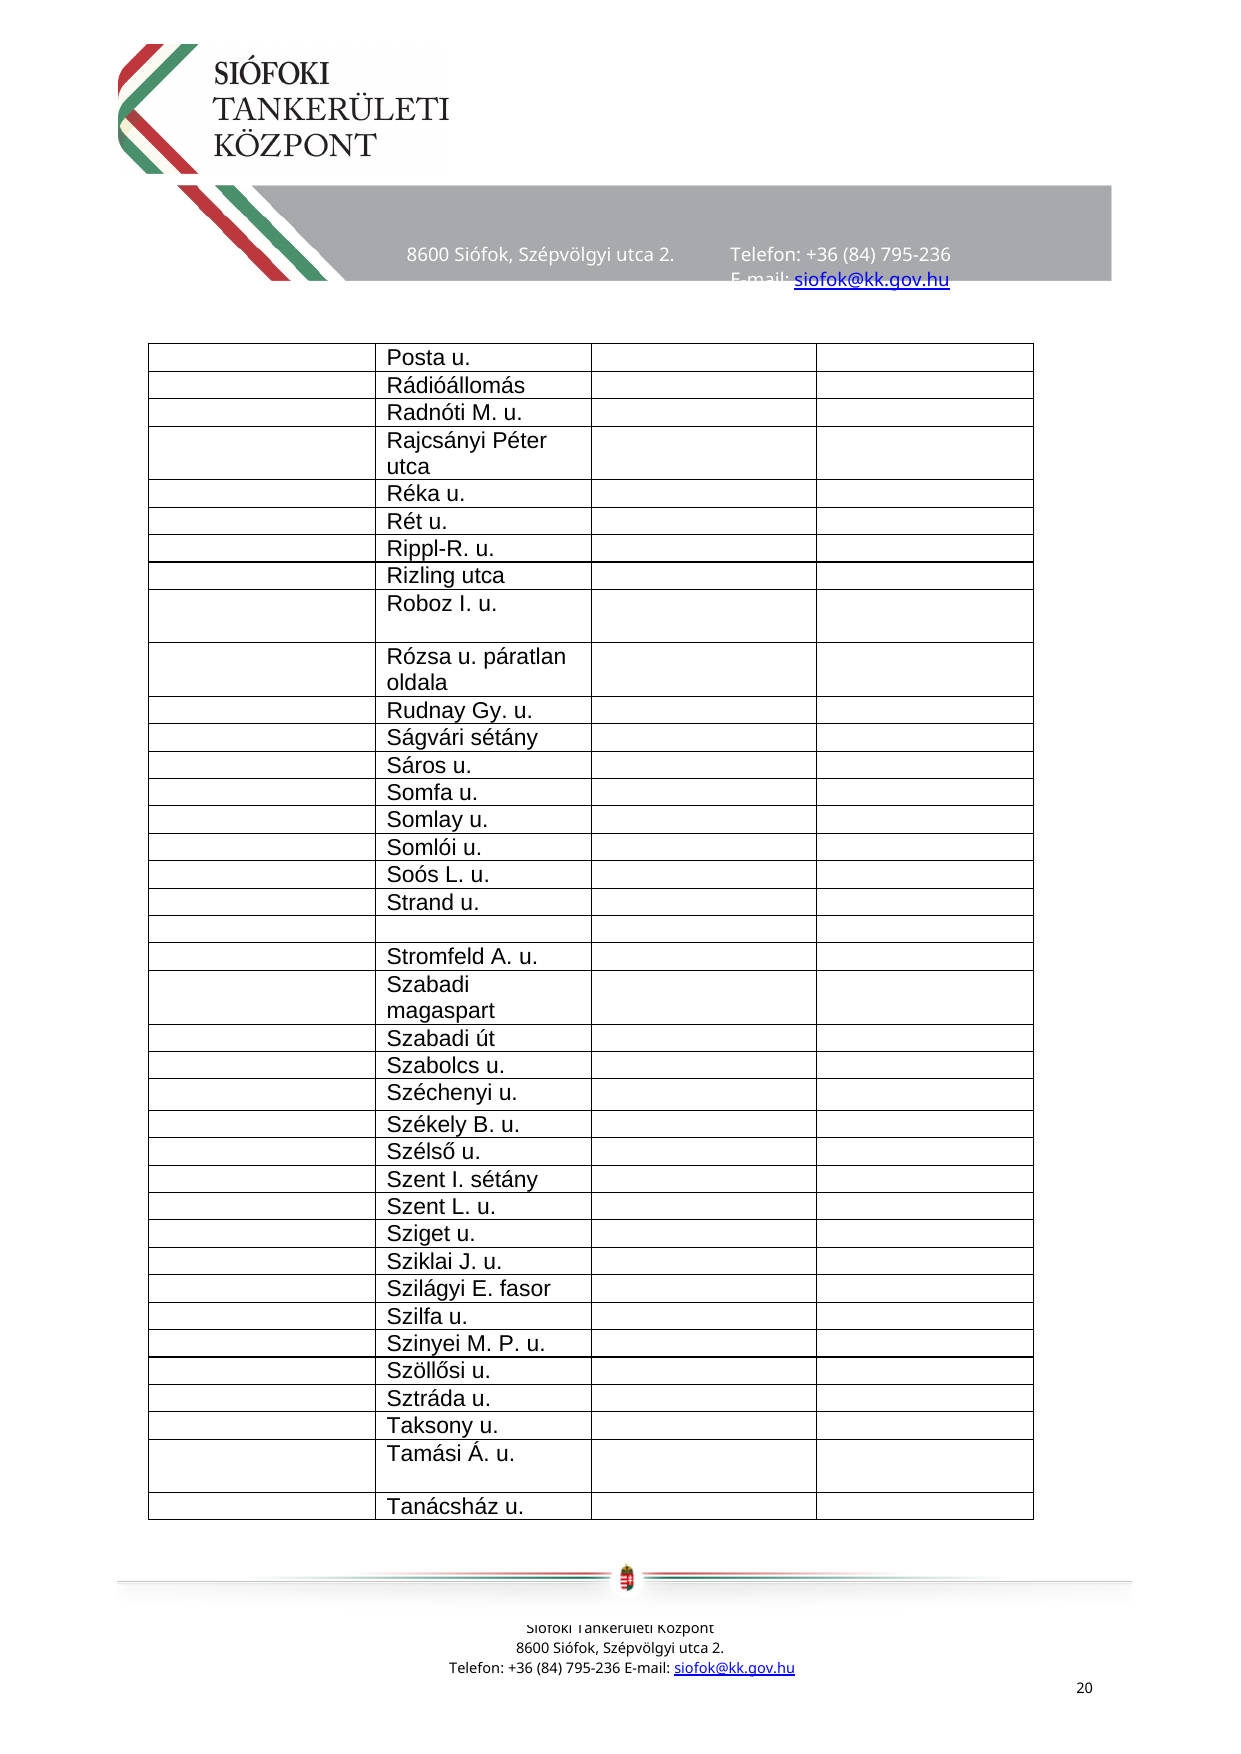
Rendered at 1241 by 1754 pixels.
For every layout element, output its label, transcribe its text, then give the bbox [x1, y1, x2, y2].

table_cell Ságvári sétány [376, 724, 591, 751]
table_cell [149, 1303, 375, 1329]
table_cell [592, 535, 816, 561]
table_cell Szinyei M. P. u. [376, 1330, 591, 1356]
table_cell [817, 916, 1033, 942]
table_cell [592, 971, 816, 1023]
table_cell Székely B. u. [376, 1111, 591, 1137]
table_cell [817, 1385, 1033, 1411]
table_cell [149, 480, 375, 507]
table_cell [592, 344, 816, 371]
table_cell [817, 1412, 1033, 1438]
table_cell Rudnay Gy. u. [376, 697, 591, 723]
table_cell [817, 943, 1033, 970]
table_cell [592, 1303, 816, 1329]
table_cell [817, 1079, 1033, 1110]
table_cell [149, 916, 375, 942]
table_cell [149, 1440, 375, 1492]
table_cell [592, 916, 816, 942]
table_cell [592, 1330, 816, 1356]
picture [117, 1534, 1133, 1625]
table_cell [592, 563, 816, 589]
table_cell [149, 372, 375, 398]
table_cell [817, 1330, 1033, 1356]
table_cell [817, 427, 1033, 479]
table_cell [149, 971, 375, 1023]
table_cell [376, 916, 591, 942]
table_cell [149, 806, 375, 833]
table_cell [592, 697, 816, 723]
table_cell [592, 752, 816, 778]
table_cell Szöllősi u. [376, 1358, 591, 1384]
table_cell [817, 344, 1033, 371]
table_cell [592, 1275, 816, 1302]
table_cell [592, 1166, 816, 1192]
table_cell [149, 399, 375, 426]
table_cell [592, 1052, 816, 1078]
table_cell [592, 1025, 816, 1051]
table_cell [149, 1193, 375, 1219]
table_cell [592, 372, 816, 398]
table_cell Posta u. [376, 344, 591, 371]
table_cell [817, 508, 1033, 534]
table_cell [817, 535, 1033, 561]
table_cell Sáros u. [376, 752, 591, 778]
table_cell [592, 724, 816, 751]
table_cell Rizling utca [376, 563, 591, 589]
table_cell [817, 480, 1033, 507]
table_cell [817, 889, 1033, 915]
table_cell [149, 697, 375, 723]
table_cell Sziklai J. u. [376, 1248, 591, 1274]
table_cell Roboz I. u. [376, 590, 591, 642]
table_cell [149, 1358, 375, 1384]
table_cell [817, 861, 1033, 887]
table_cell [149, 1166, 375, 1192]
table_cell [817, 1166, 1033, 1192]
table_cell [817, 1440, 1033, 1492]
table_cell [817, 1248, 1033, 1274]
table_cell [817, 1193, 1033, 1219]
table_cell [149, 590, 375, 642]
table_cell [817, 1358, 1033, 1384]
table_cell [149, 1275, 375, 1302]
table_cell [817, 590, 1033, 642]
table_cell [592, 1193, 816, 1219]
table_cell [592, 1358, 816, 1384]
table_cell Taksony u. [376, 1412, 591, 1438]
table_cell [817, 1052, 1033, 1078]
table_cell [149, 1330, 375, 1356]
table_cell [817, 1220, 1033, 1247]
table_cell Szilágyi E. fasor [376, 1275, 591, 1302]
table_cell [149, 834, 375, 860]
table_cell [149, 643, 375, 696]
table_cell Rippl-R. u. [376, 535, 591, 561]
table_cell [817, 697, 1033, 723]
table_cell [592, 889, 816, 915]
table_cell [817, 724, 1033, 751]
table_cell [592, 1220, 816, 1247]
table_cell [817, 643, 1033, 696]
table_cell Radnóti M. u. [376, 399, 591, 426]
table_cell Soós L. u. [376, 861, 591, 887]
table_cell [149, 508, 375, 534]
table_cell [817, 779, 1033, 805]
table_cell Szabadi út [376, 1025, 591, 1051]
table_cell [149, 1111, 375, 1137]
table_cell [149, 1220, 375, 1247]
table_cell [817, 806, 1033, 833]
table_cell [149, 1493, 375, 1519]
table_cell Szabadi magaspart [376, 971, 591, 1023]
table_cell Sziget u. [376, 1220, 591, 1247]
table_cell [592, 590, 816, 642]
table_cell [149, 1248, 375, 1274]
table_cell Sztráda u. [376, 1385, 591, 1411]
table_cell [149, 724, 375, 751]
table_cell [149, 752, 375, 778]
table_cell [592, 1385, 816, 1411]
table_cell Szent L. u. [376, 1193, 591, 1219]
table_cell [817, 752, 1033, 778]
table_cell Réka u. [376, 480, 591, 507]
table_cell Somlay u. [376, 806, 591, 833]
picture [4, 185, 1195, 281]
table_cell [817, 1303, 1033, 1329]
table_cell [149, 1412, 375, 1438]
table_cell [592, 943, 816, 970]
table_cell [149, 1138, 375, 1164]
table_cell [592, 1138, 816, 1164]
table_cell [817, 971, 1033, 1023]
table_cell [592, 1440, 816, 1492]
table_cell Somfa u. [376, 779, 591, 805]
table_cell [592, 1248, 816, 1274]
table_cell [592, 779, 816, 805]
table_cell [592, 834, 816, 860]
table_cell [592, 1111, 816, 1137]
table_cell [592, 399, 816, 426]
table_cell [817, 1025, 1033, 1051]
table_cell [592, 1412, 816, 1438]
table_cell [149, 1025, 375, 1051]
table_cell [149, 427, 375, 479]
table_cell Strand u. [376, 889, 591, 915]
table_cell [149, 1052, 375, 1078]
table_cell [592, 1493, 816, 1519]
table_cell Rét u. [376, 508, 591, 534]
table_cell [592, 427, 816, 479]
table_cell Somlói u. [376, 834, 591, 860]
table_cell [817, 1493, 1033, 1519]
table_cell [592, 806, 816, 833]
table_cell [817, 834, 1033, 860]
table_cell Tanácsház u. páratlan oldala [376, 1493, 591, 1519]
table_cell [149, 535, 375, 561]
table_cell Szilfa u. [376, 1303, 591, 1329]
table_cell Szabolcs u. [376, 1052, 591, 1078]
table_cell [149, 779, 375, 805]
table_cell Szélső u. [376, 1138, 591, 1164]
table_cell [149, 889, 375, 915]
table_cell Rádióállomás [376, 372, 591, 398]
table_cell [817, 399, 1033, 426]
table_cell Stromfeld A. u. [376, 943, 591, 970]
table_cell Széchenyi u. [376, 1079, 591, 1110]
table_cell [592, 861, 816, 887]
table_cell [149, 943, 375, 970]
table_cell [149, 1385, 375, 1411]
table_cell [817, 563, 1033, 589]
table_cell Rajcsányi Péter utca [376, 427, 591, 479]
table_cell [817, 1111, 1033, 1137]
table_cell [592, 1079, 816, 1110]
table_cell [817, 372, 1033, 398]
table_cell [592, 480, 816, 507]
picture [118, 44, 449, 174]
table_cell [149, 861, 375, 887]
table_cell [592, 643, 816, 696]
table_cell [817, 1275, 1033, 1302]
table_cell [592, 508, 816, 534]
table_cell [817, 1138, 1033, 1164]
table_cell Szent I. sétány [376, 1166, 591, 1192]
table_cell [149, 563, 375, 589]
table_cell [149, 1079, 375, 1110]
table_cell [149, 344, 375, 371]
table_cell Rózsa u. páratlan oldala [376, 643, 591, 696]
table_cell Tamási Á. u. [376, 1440, 591, 1492]
